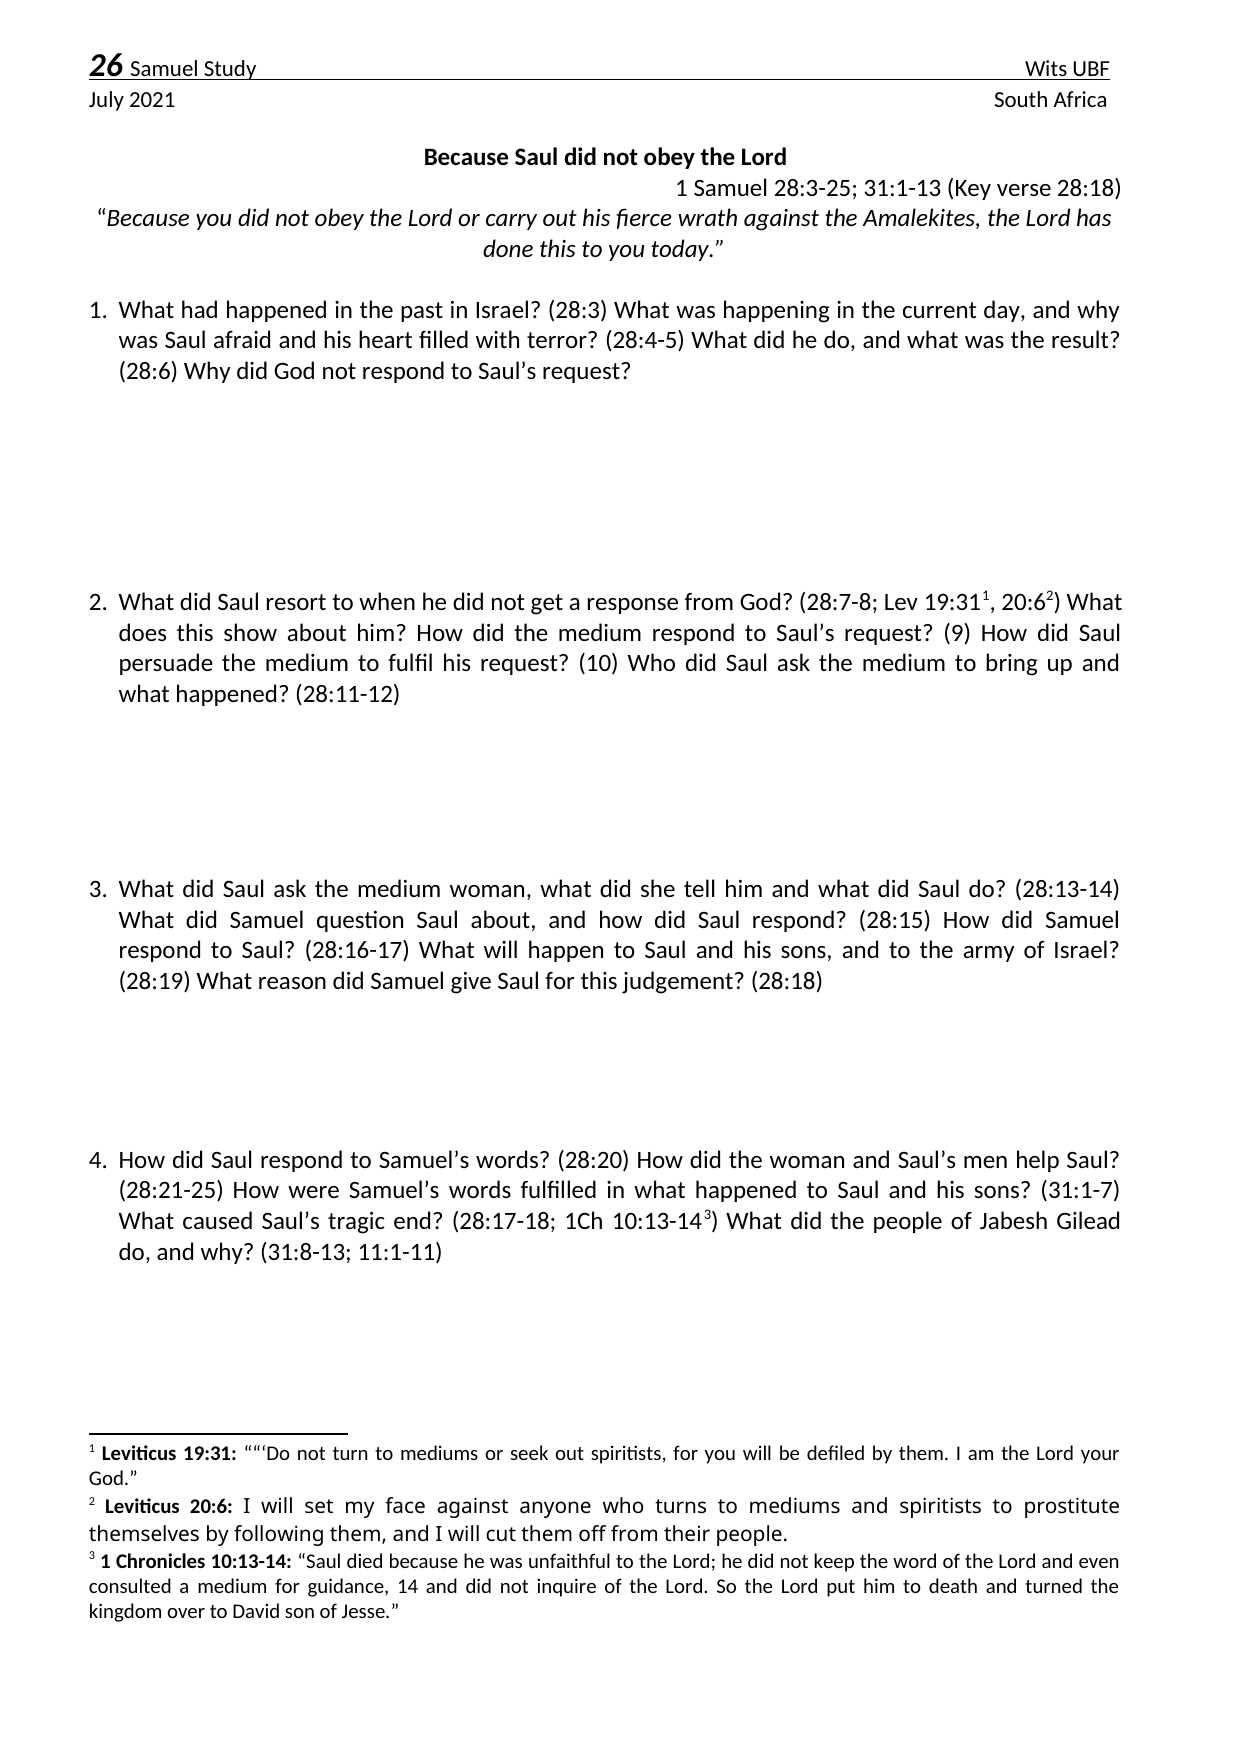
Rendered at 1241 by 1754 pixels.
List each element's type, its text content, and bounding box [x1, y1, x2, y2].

list What did Saul ask the medium woman, what did she tell him and what did Saul do? (28:13-14) What did Samuel question Saul about, and how did Saul respond? (28:15) How did Samuel respond to Saul? (28:16-17) What will happen to Saul and his sons, and to the army of Israel? (28:19) What reason did Samuel give Saul for this judgement? (28:18) [89, 873, 1122, 995]
list What did Saul resort to when he did not get a response from God? (28:7-8; Lev 19:31, 20:6) What does this show about him? How did the medium respond to Saul’s request? (9) How did Saul persuade the medium to fulfil his request? (10) Who did Saul ask the medium to bring up and what happened? (28:11-12) [89, 587, 1122, 709]
text “Because you did not obey the Lord or carry out his fierce wrath against the Amalekites, the Lord has done this to you today.” [89, 202, 1122, 263]
list How did Saul respond to Samuel’s words? (28:20) How did the woman and Saul’s men help Saul? (28:21-25) How were Samuel’s words fulfilled in what happened to Saul and his sons? (31:1-7) What caused Saul’s tragic end? (28:17-18; 1Ch 10:13-14) What did the people of Jabesh Gilead do, and why? (31:8-13; 11:1-11) [89, 1144, 1122, 1266]
list What had happened in the past in Israel? (28:3) What was happening in the current day, and why was Saul afraid and his heart filled with terror? (28:4-5) What did he do, and what was the result? (28:6) Why did God not respond to Saul’s request? [89, 294, 1122, 385]
text 1 Samuel 28:3-25; 31:1-13 (Key verse 28:18) [89, 172, 1122, 202]
text Because Saul did not obey the Lord [89, 141, 1122, 172]
